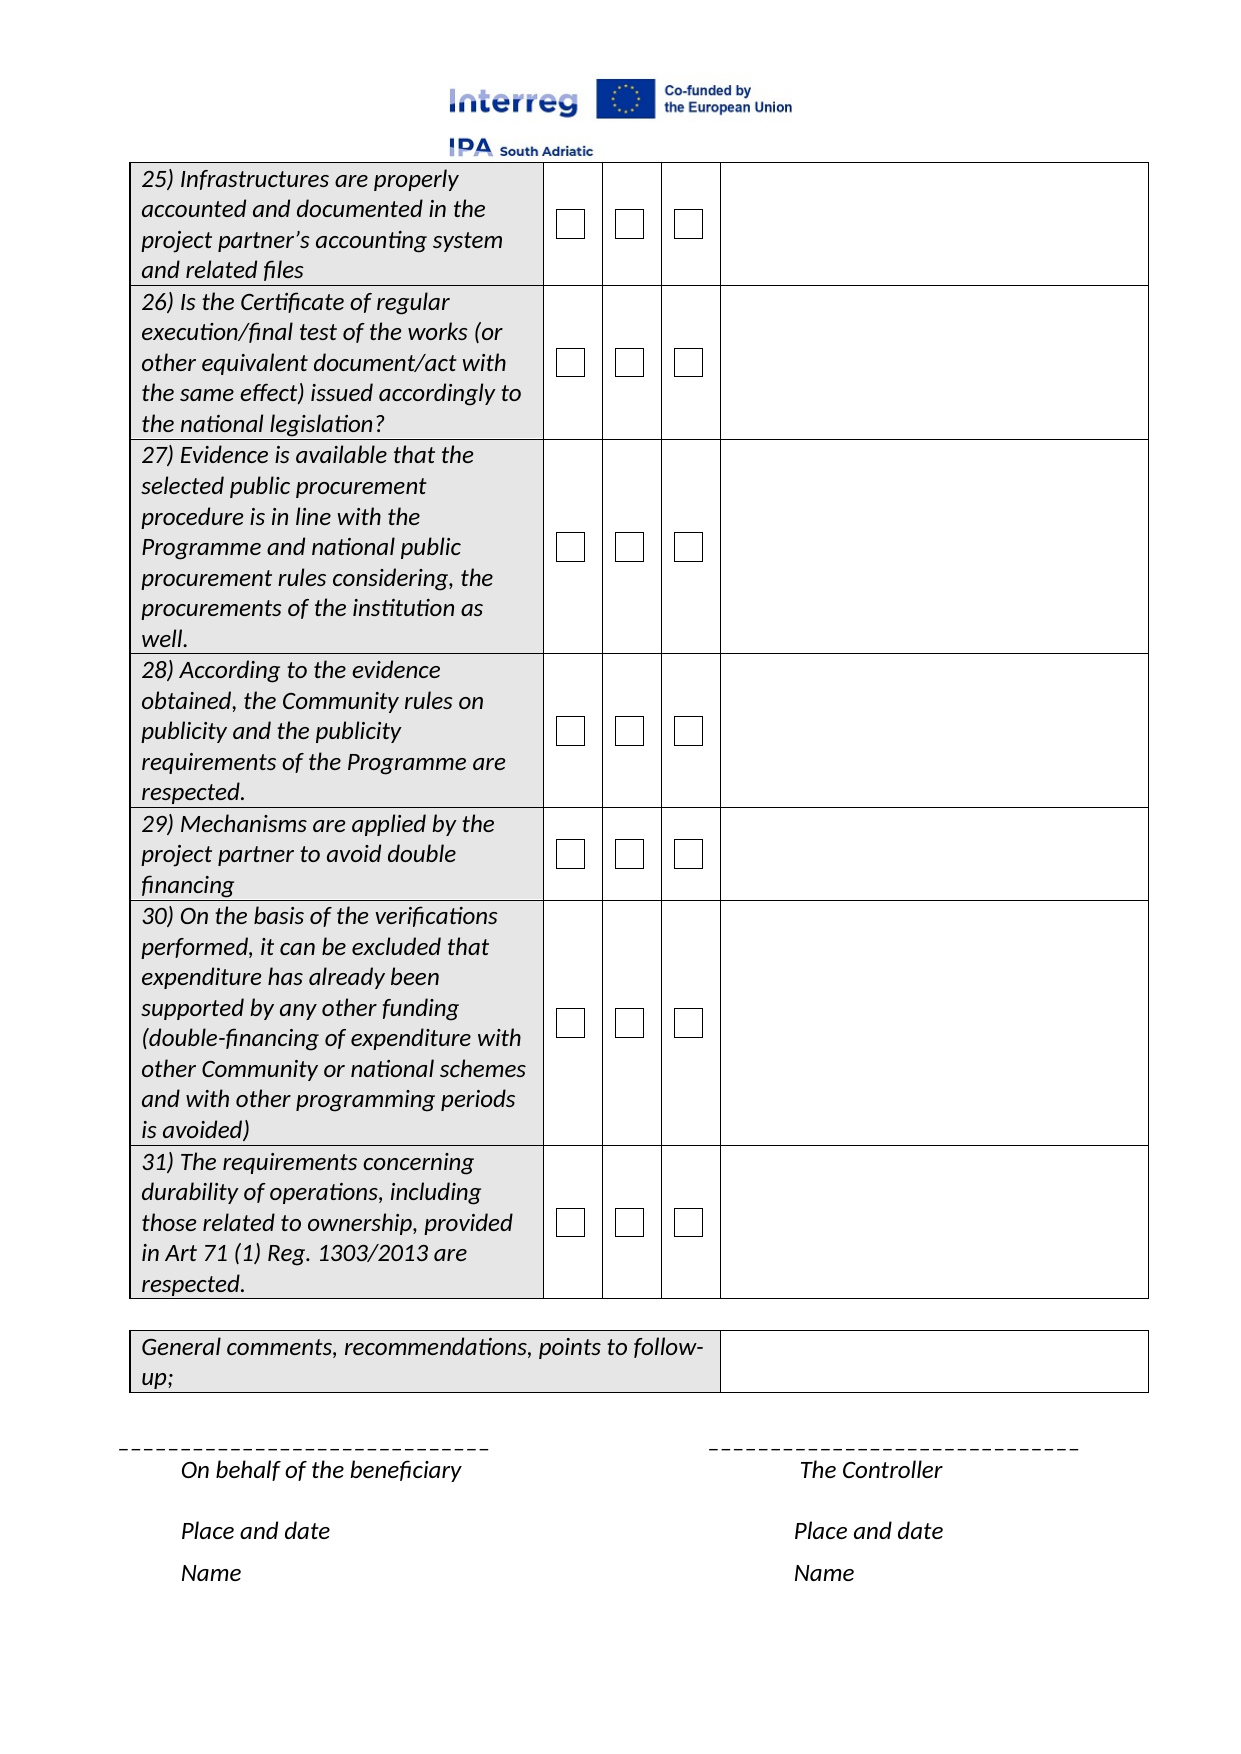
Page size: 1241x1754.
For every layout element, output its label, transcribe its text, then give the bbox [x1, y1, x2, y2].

table_cell [662, 286, 720, 438]
table_cell [603, 163, 661, 285]
table_cell [544, 901, 602, 1145]
table_cell [662, 808, 720, 899]
table_cell [721, 1146, 1148, 1298]
table_header General comments, recommendations, points to follow-up; [131, 1331, 720, 1392]
table_cell [603, 286, 661, 438]
table_cell [603, 808, 661, 899]
table_cell [721, 163, 1148, 285]
text ______________________________ ______________________________ [118, 1423, 1122, 1454]
table_cell Name Signature [169, 1557, 551, 1636]
table_cell [662, 163, 720, 285]
table_header The Controller Place and date [551, 1454, 1107, 1557]
table_cell [603, 440, 661, 653]
table_cell 28) According to the evidence obtained, the Community rules on publicity and the publicity requirements of the Programme are respected. [131, 654, 543, 807]
table_cell 25) Infrastructures are properly accounted and documented in the project partner’s accounting system and related files [131, 163, 543, 285]
table_cell 27) Evidence is available that the selected public procurement procedure is in line with the Programme and national public procurement rules considering, the procurements of the institution as well. [131, 440, 543, 653]
table_cell [544, 1146, 602, 1298]
table_cell [662, 440, 720, 653]
table_cell [544, 440, 602, 653]
table_cell 31) The requirements concerning durability of operations, including those related to ownership, provided in Art 71 (1) Reg. 1303/2013 are respected. [131, 1146, 543, 1298]
table_cell 29) Mechanisms are applied by the project partner to avoid double financing [131, 808, 543, 899]
table_cell [721, 286, 1148, 438]
table_cell [544, 163, 602, 285]
table_cell [721, 654, 1148, 807]
table_cell 26) Is the Certificate of regular execution/final test of the works (or other equivalent document/act with the same effect) issued accordingly to the national legislation? [131, 286, 543, 438]
table_header On behalf of the beneficiary Place and date [169, 1454, 551, 1557]
table_cell [544, 286, 602, 438]
table_cell [662, 901, 720, 1145]
table_cell [544, 808, 602, 899]
table_cell [721, 901, 1148, 1145]
table_cell [662, 1146, 720, 1298]
picture [447, 73, 793, 162]
table_cell Name Signature [551, 1557, 1107, 1636]
table_cell [603, 901, 661, 1145]
table_cell [544, 654, 602, 807]
table_cell [721, 808, 1148, 899]
table_cell [721, 440, 1148, 653]
table_cell [603, 654, 661, 807]
table_cell [662, 654, 720, 807]
table_header [721, 1331, 1148, 1392]
table_cell [603, 1146, 661, 1298]
table_cell 30) On the basis of the verifications performed, it can be excluded that expenditure has already been supported by any other funding (double-financing of expenditure with other Community or national schemes and with other programming periods is avoided) [131, 901, 543, 1145]
